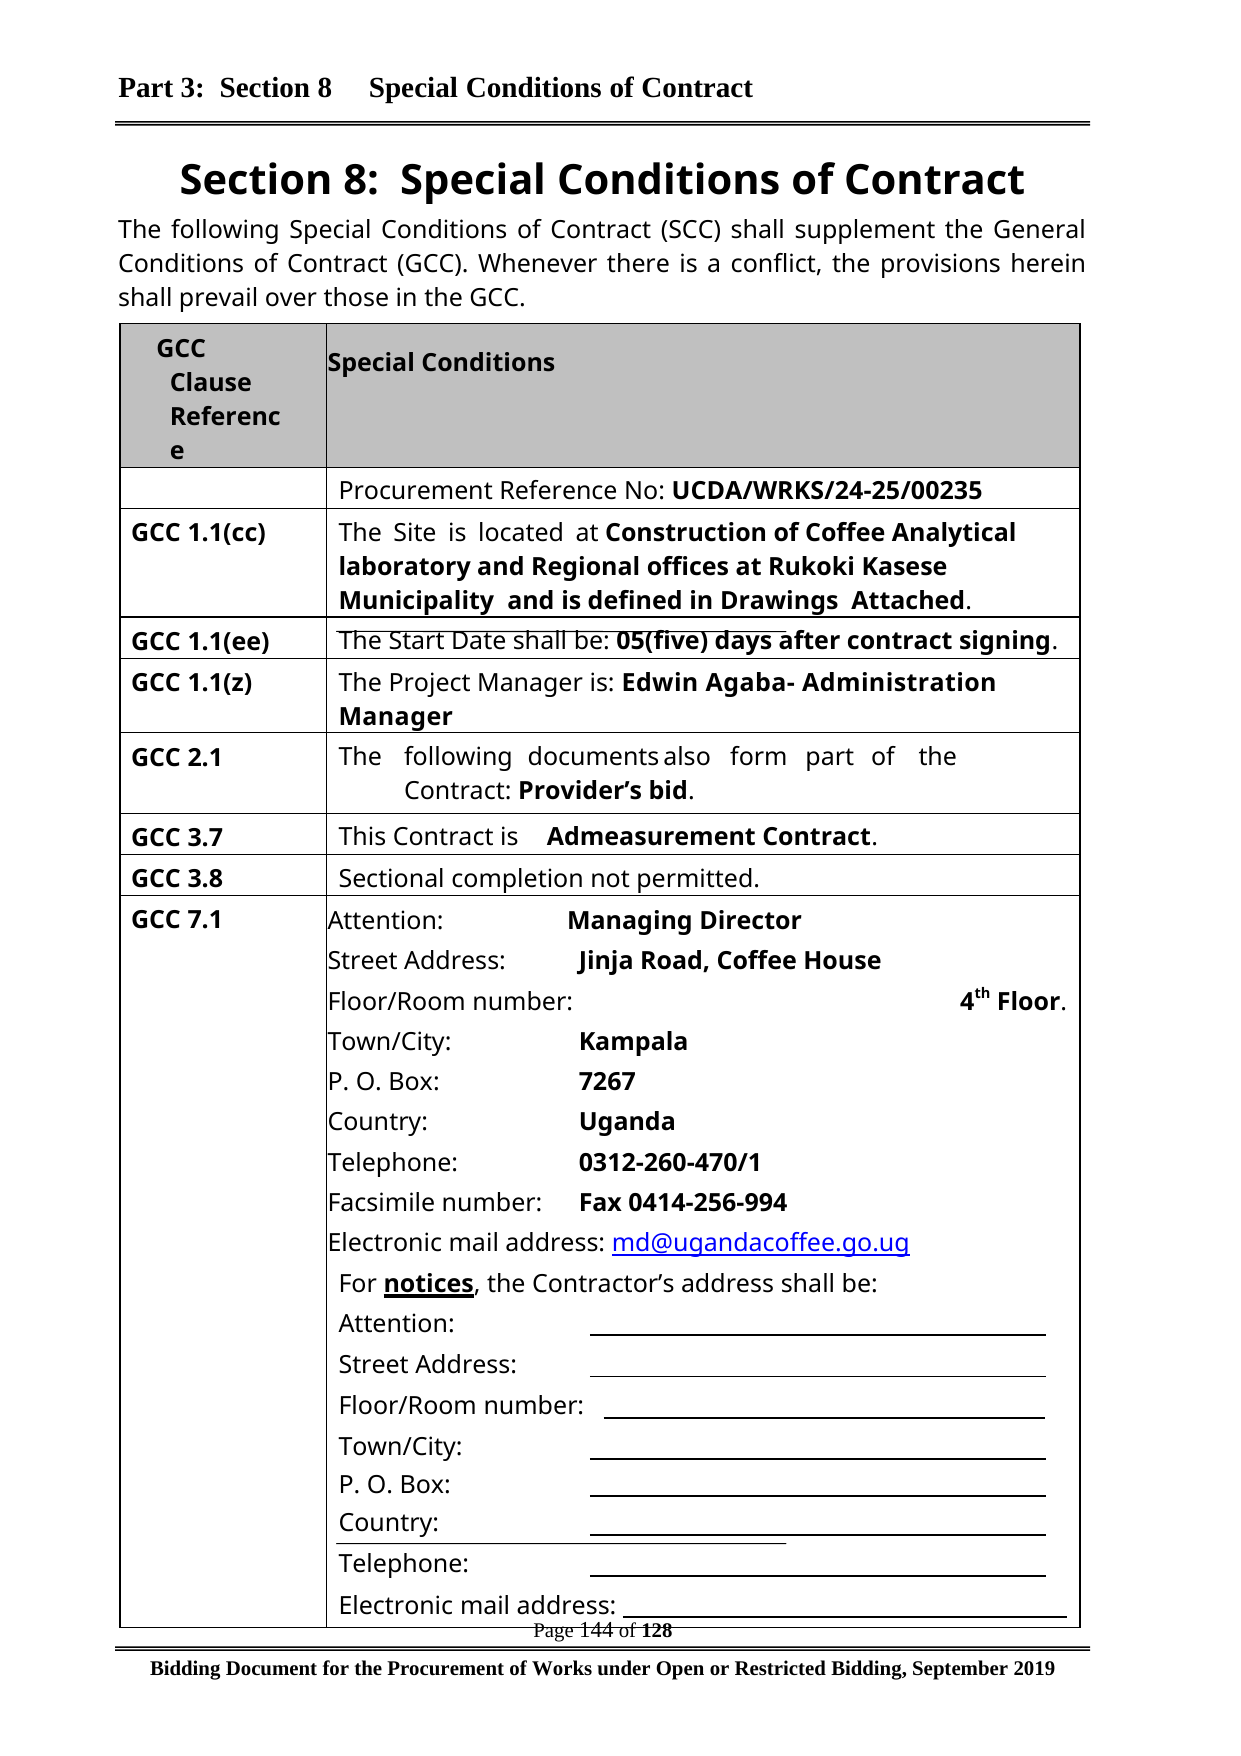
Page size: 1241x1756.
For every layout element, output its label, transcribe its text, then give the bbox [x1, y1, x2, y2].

table_cell GCC 2.1 [121, 733, 326, 813]
table_header GCC Clause Reference [121, 324, 326, 467]
table_cell GCC 1.1(cc) [121, 509, 326, 616]
table_cell [121, 468, 326, 508]
table_cell This Contract is Admeasurement Contract. [327, 814, 1079, 854]
table_cell The Project Manager is: Edwin Agaba- Administration Manager [327, 659, 1079, 732]
table_cell GCC 3.7 [121, 814, 326, 854]
table_cell GCC 7.1 [121, 896, 326, 1627]
text Section 8: Special Conditions of Contract [124, 149, 1081, 206]
table_cell Sectional completion not permitted. [327, 855, 1079, 895]
table_cell GCC 3.8 [121, 855, 326, 895]
table_cell The following documents also form part of the Contract: Provider’s bid. [327, 733, 1079, 813]
table_header Special Conditions [327, 324, 1079, 467]
table_cell The Start Date shall be: 05(five) days after contract signing. [327, 618, 1079, 658]
table_cell Procurement Reference No: UCDA/WRKS/24-25/00235 [327, 468, 1079, 508]
table_cell The Site is located at Construction of Coffee Analytical laboratory and Regional offices at Rukoki Kasese Municipality and is defined in Drawings Attached. [327, 509, 1079, 616]
table_cell Attention: Managing Director Street Address: Jinja Road, Coffee House Floor/Room number: 4th Floor. Town/City: Kampala P. O. Box: 7267 Country: Uganda Telephone: 0312-260-470/1 Facsimile number: Fax 0414-256-994 Electronic mail address: md@ugandacoffee.go.ug For notices, the Contractor’s address shall be: Attention: Street Address: Floor/Room number: Town/City: P. O. Box: Country: Telephone: Electronic mail address: [327, 896, 1079, 1627]
table_cell GCC 1.1(ee) [121, 618, 326, 658]
text The following Special Conditions of Contract (SCC) shall supplement the General Conditions of Contract (GCC). Whenever there is a conflict, the provisions herein shall prevail over those in the GCC. [118, 212, 1087, 314]
table_cell GCC 1.1(z) [121, 659, 326, 732]
